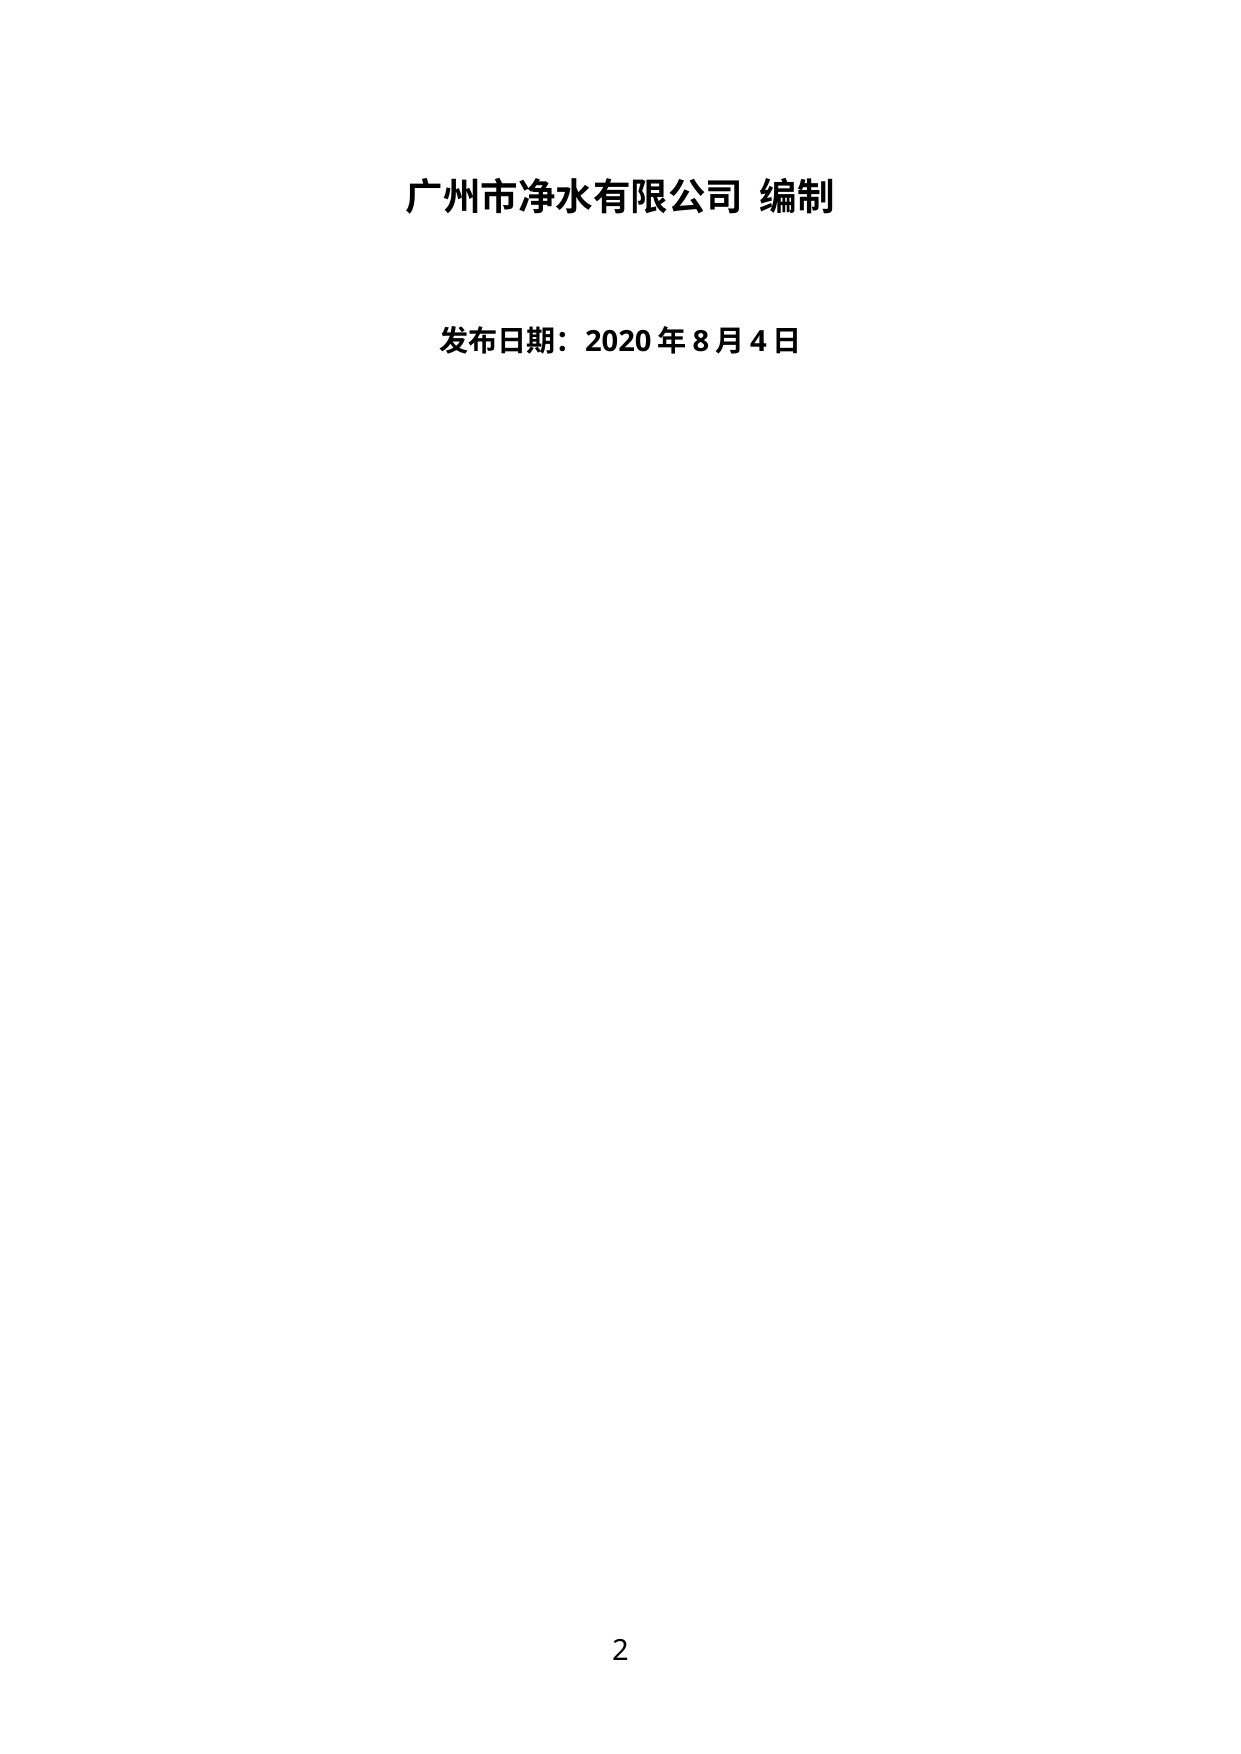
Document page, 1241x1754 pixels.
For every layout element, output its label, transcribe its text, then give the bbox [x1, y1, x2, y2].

text 广州市净水有限公司 编制 [187, 162, 1053, 227]
text 发布日期：2020年8月4日 [187, 306, 1053, 371]
